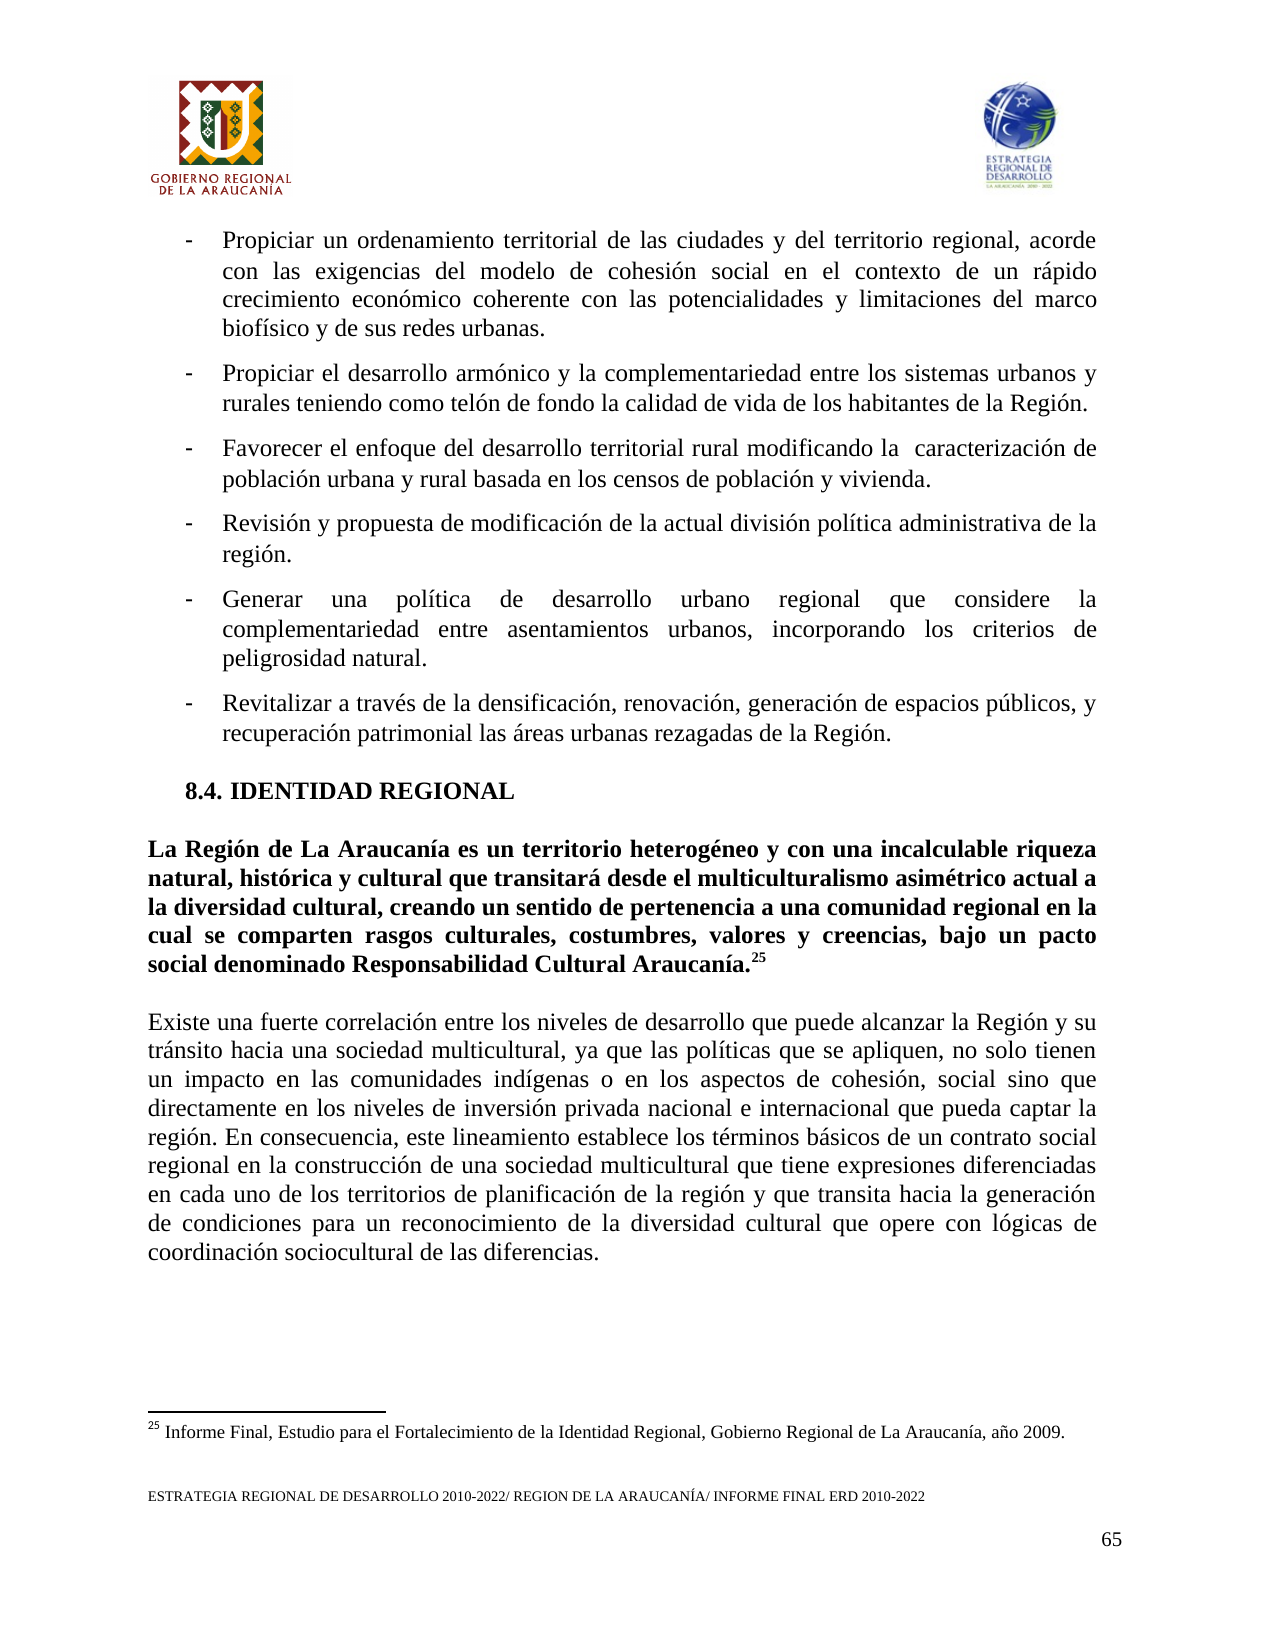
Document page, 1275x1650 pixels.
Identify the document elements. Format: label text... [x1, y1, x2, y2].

text Existe una fuerte correlación entre los niveles de desarrollo que puede alcanzar y su tránsito hacia una sociedad multicultural, ya que las políticas que se apliquen, no solo tienen un impacto en las comunidades indígenas o en los aspectos de cohesión, social sino que directamente en los niveles de inversión privada nacional e internacional que pueda captar la región. En consecuencia, este lineamiento establece los términos básicos de un contrato social regional en la construcción de una sociedad multicultural que tiene expresiones diferenciadas en cada uno de los territorios de planificación de la región y que transita hacia la generación de condiciones para un reconocimiento de la diversidad cultural que opere con lógicas de coordinación sociocultural de las diferencias. [148, 1007, 1098, 1266]
list Generar una política de desarrollo urbano regional que considere la complementariedad entre asentamientos urbanos, incorporando los criterios de peligrosidad natural. [185, 580, 1098, 672]
text La Región de La Araucanía es un territorio heterogéneo y con una incalculable riqueza natural, histórica y cultural que transitará desde el multiculturalismo asimétrico actual a la diversidad cultural, creando un sentido de pertenencia a una comunidad regional en la cual se comparten rasgos culturales, costumbres, valores y creencias, bajo un pacto social denominado Responsabilidad Cultural Araucanía. [148, 834, 1098, 978]
list Revisión y propuesta de modificación de la actual división política administrativa de la región. [185, 505, 1098, 568]
picture [147, 75, 294, 197]
list Favorecer el enfoque del desarrollo territorial rural modificando la caracterización de población urbana y rural basada en los censos de población y vivienda. [185, 430, 1098, 493]
list Propiciar el desarrollo armónico y la complementariedad entre los sistemas urbanos y rurales teniendo como telón de fondo la calidad de vida de los habitantes de la Región. [185, 354, 1098, 417]
list IDENTIDAD REGIONAL [185, 776, 1098, 805]
list Propiciar un ordenamiento territorial de las ciudades y del territorio regional, acorde con las exigencias del modelo de cohesión social en el contexto de un rápido crecimiento económico coherente con las potencialidades y limitaciones del marco biofísico y de sus redes urbanas. [185, 222, 1098, 342]
picture [975, 73, 1069, 197]
list Revitalizar a través de la densificación, renovación, generación de espacios públicos, y recuperación patrimonial las áreas urbanas rezagadas de la Región. [185, 684, 1098, 747]
